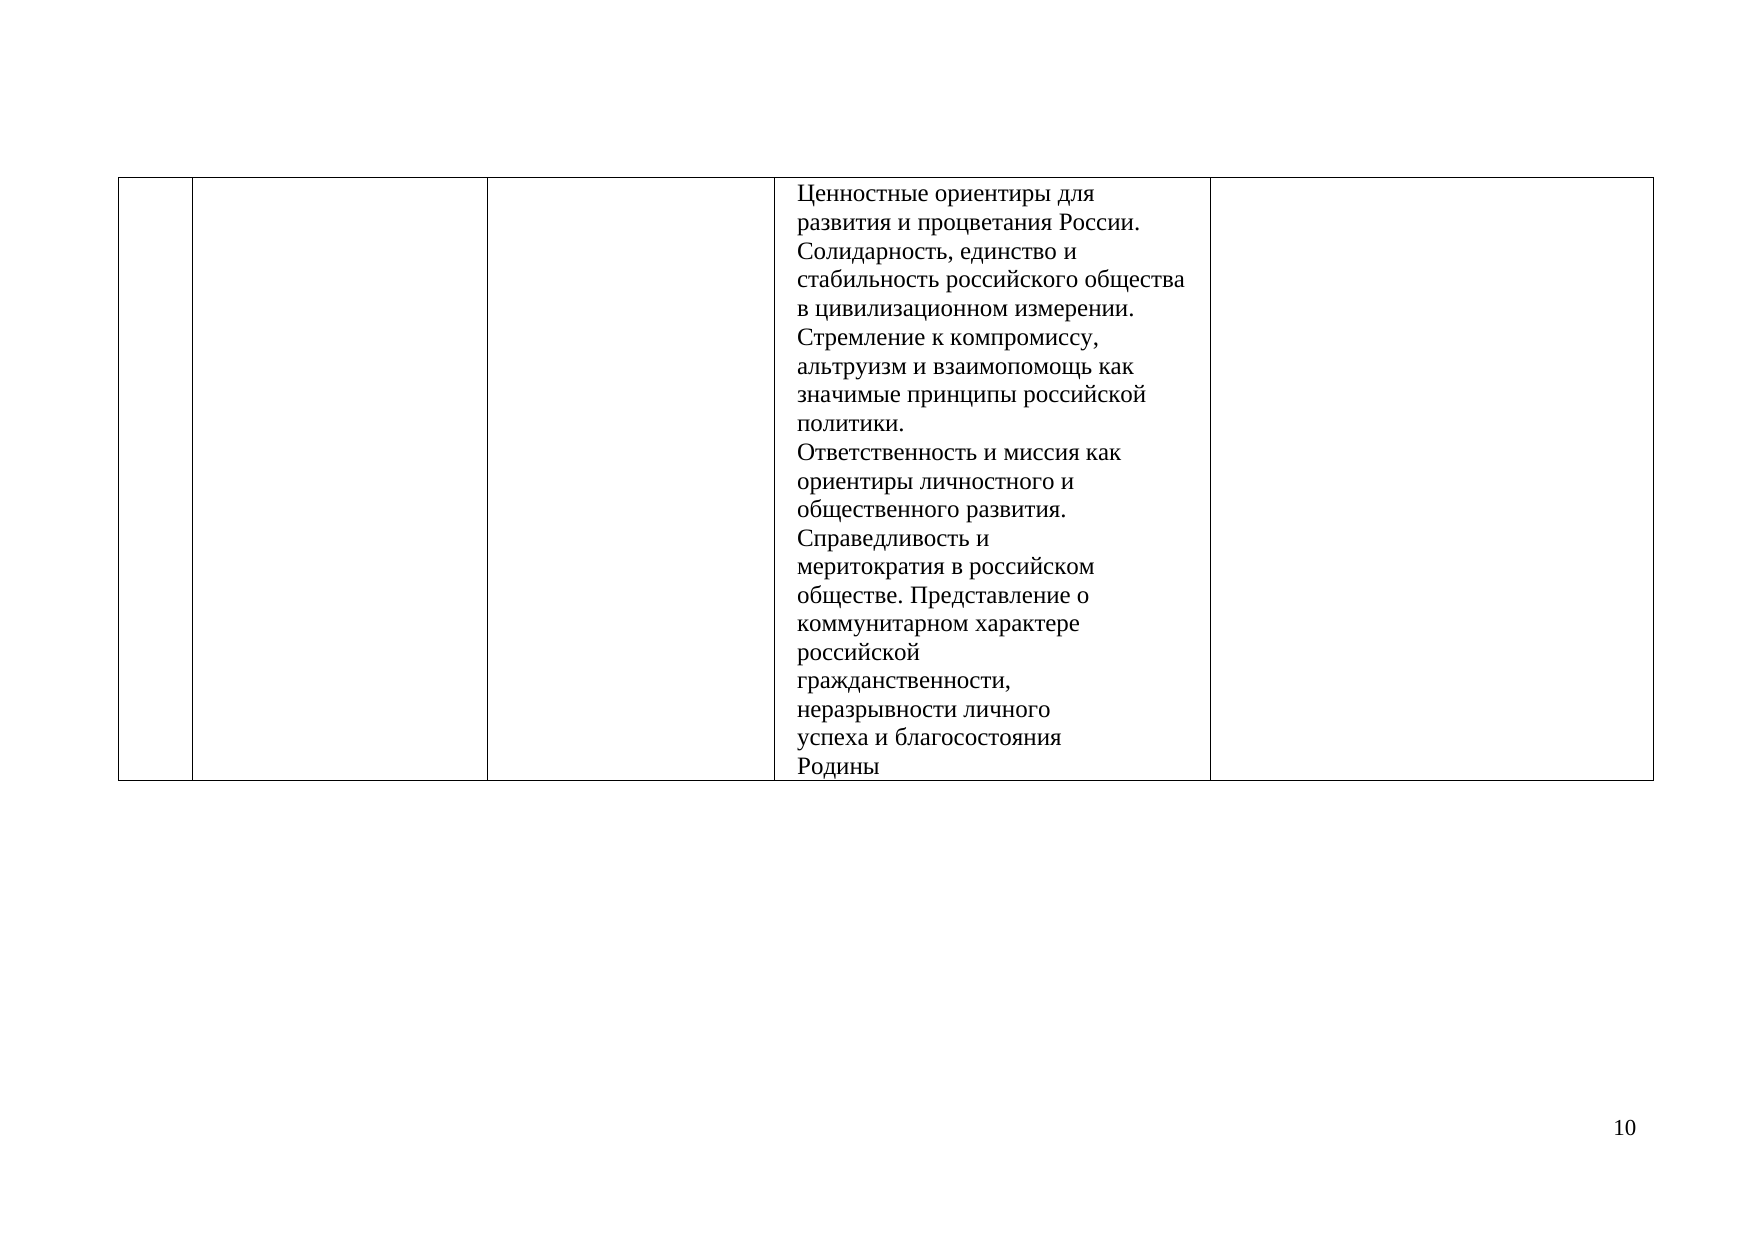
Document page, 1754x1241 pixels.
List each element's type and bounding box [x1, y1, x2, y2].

table_cell [193, 178, 487, 780]
table_cell [1211, 178, 1653, 780]
table_cell [488, 178, 774, 780]
table_cell [119, 178, 192, 780]
table_cell [775, 178, 1210, 780]
